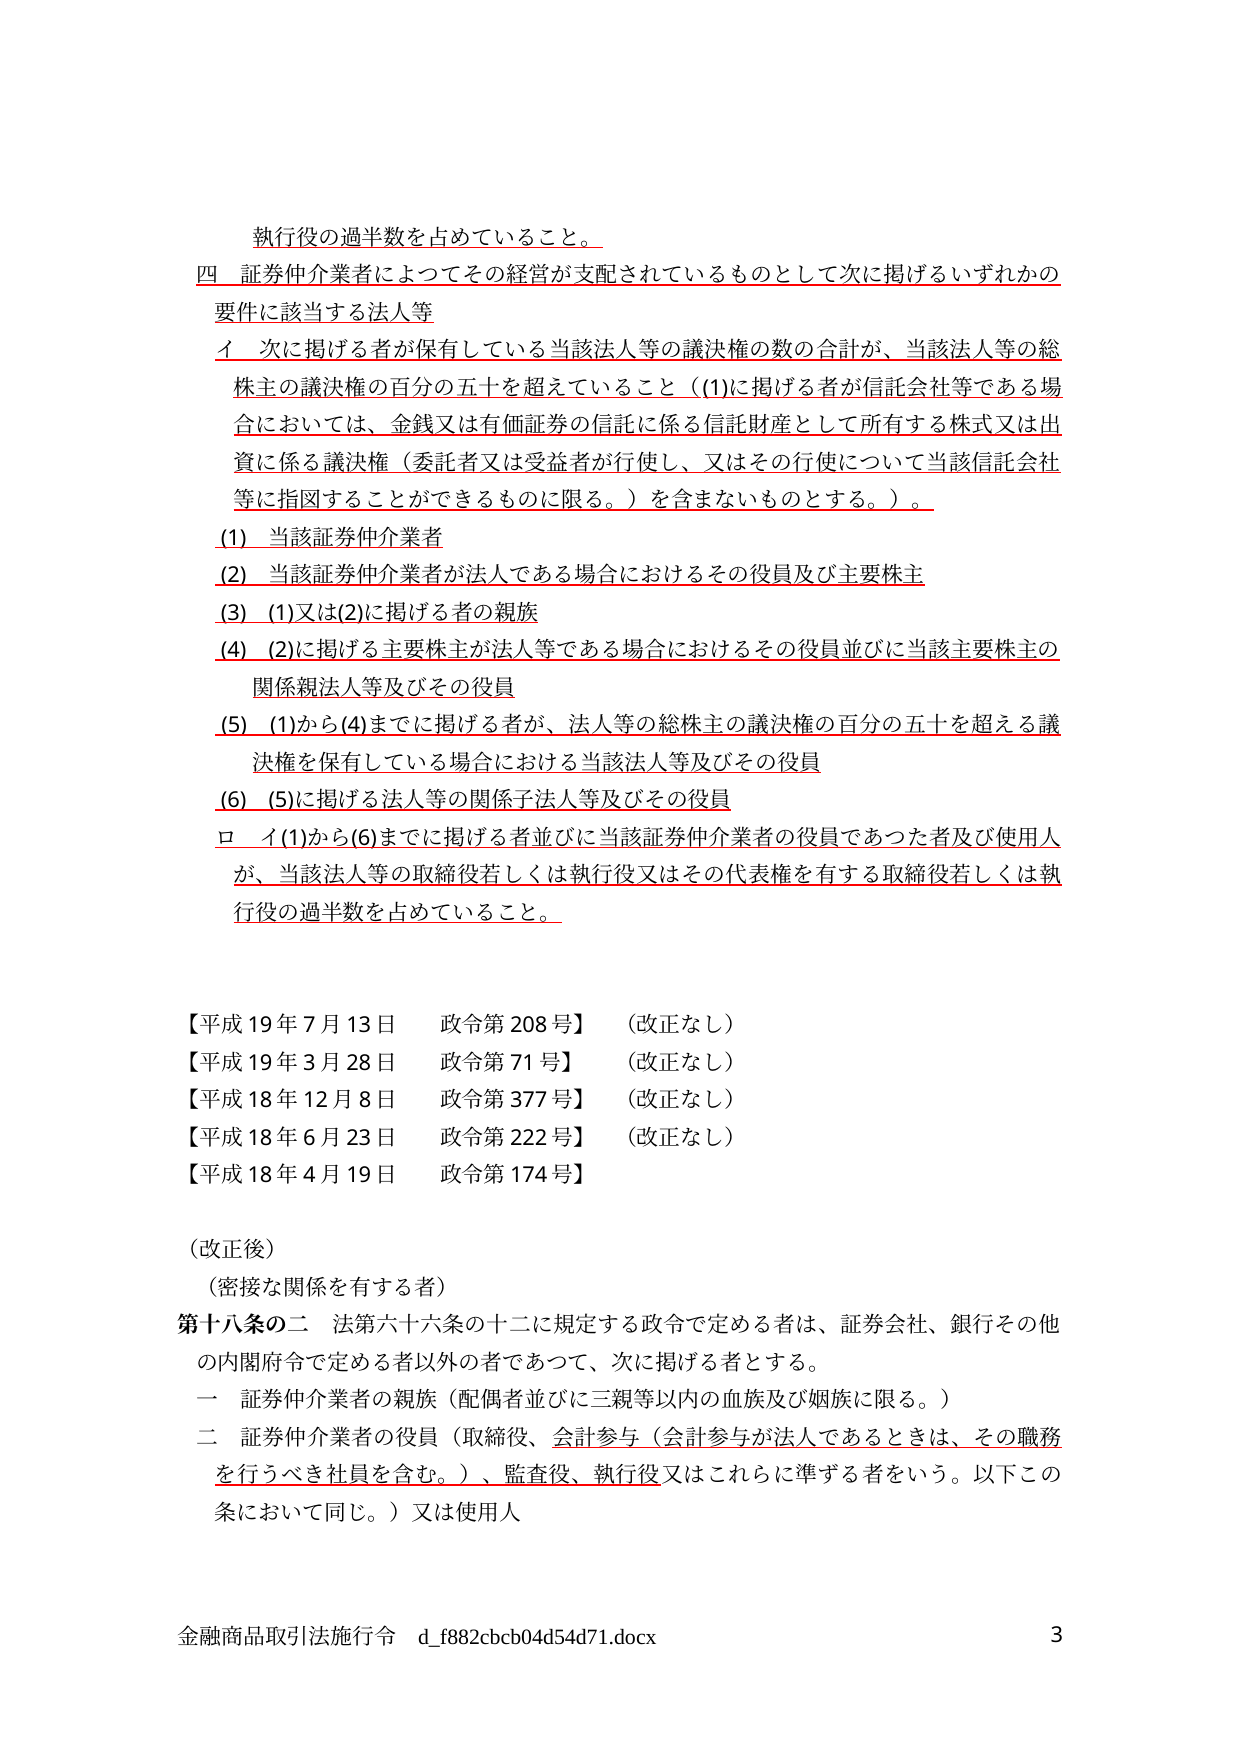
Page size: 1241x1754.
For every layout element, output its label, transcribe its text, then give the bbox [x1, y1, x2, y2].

text 【平成18年6月23日 政令第222号】 （改正なし） [177, 1117, 1063, 1154]
text (6) (5)に掲げる法人等の関係子法人等及びその役員 [215, 779, 1063, 817]
text 【平成18年4月19日 政令第174号】 [177, 1154, 1063, 1192]
text 二 証券仲介業者の役員（取締役、会計参与（会計参与が法人であるときは、その職務を行うべき社員を含む。）、監査役、執行役又はこれらに準ずる者をいう。以下この条において同じ。）又は使用人 [196, 1417, 1063, 1529]
text 【平成18年12月8日 政令第377号】 （改正なし） [177, 1079, 1063, 1117]
text イ 次に掲げる者が保有している当該法人等の議決権の数の合計が、当該法人等の総株主の議決権の百分の五十を超えていること（(1)に掲げる者が信託会社等である場合においては、金銭又は有価証券の信託に係る信託財産として所有する株式又は出資に係る議決権（委託者又は受益者が行使し、又はその行使について当該信託会社等に指図することができるものに限る。）を含まないものとする。）。 [215, 329, 1063, 517]
text 【平成19年3月28日 政令第71号】 （改正なし） [177, 1042, 1063, 1079]
text (2) 当該証券仲介業者が法人である場合におけるその役員及び主要株主 [215, 554, 1063, 592]
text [215, 217, 1063, 254]
text 【平成19年7月13日 政令第208号】 （改正なし） [177, 1004, 1063, 1042]
text 四 証券仲介業者によつてその経営が支配されているものとして次に掲げるいずれかの要件に該当する法人等 [196, 254, 1063, 329]
text (4) (2)に掲げる主要株主が法人等である場合におけるその役員並びに当該主要株主の関係親法人等及びその役員 [215, 629, 1063, 704]
text ロ イ(1)から(6)までに掲げる者並びに当該証券仲介業者の役員であつた者及び使用人が、当該法人等の取締役若しくは執行役又はその代表権を有する取締役若しくは執行役の過半数を占めていること。 [215, 817, 1063, 929]
text (1) 当該証券仲介業者 [215, 517, 1063, 554]
text (3) (1)又は(2)に掲げる者の親族 [215, 592, 1063, 629]
text （改正後） [177, 1229, 1063, 1267]
text （密接な関係を有する者） [196, 1267, 1063, 1304]
text 一 証券仲介業者の親族（配偶者並びに三親等以内の血族及び姻族に限る。） [196, 1379, 1063, 1417]
text 第十八条の二 法第六十六条の十二に規定する政令で定める者は、証券会社、銀行その他の内閣府令で定める者以外の者であつて、次に掲げる者とする。 [177, 1304, 1063, 1379]
text (5) (1)から(4)までに掲げる者が、法人等の総株主の議決権の百分の五十を超える議決権を保有している場合における当該法人等及びその役員 [215, 704, 1063, 779]
